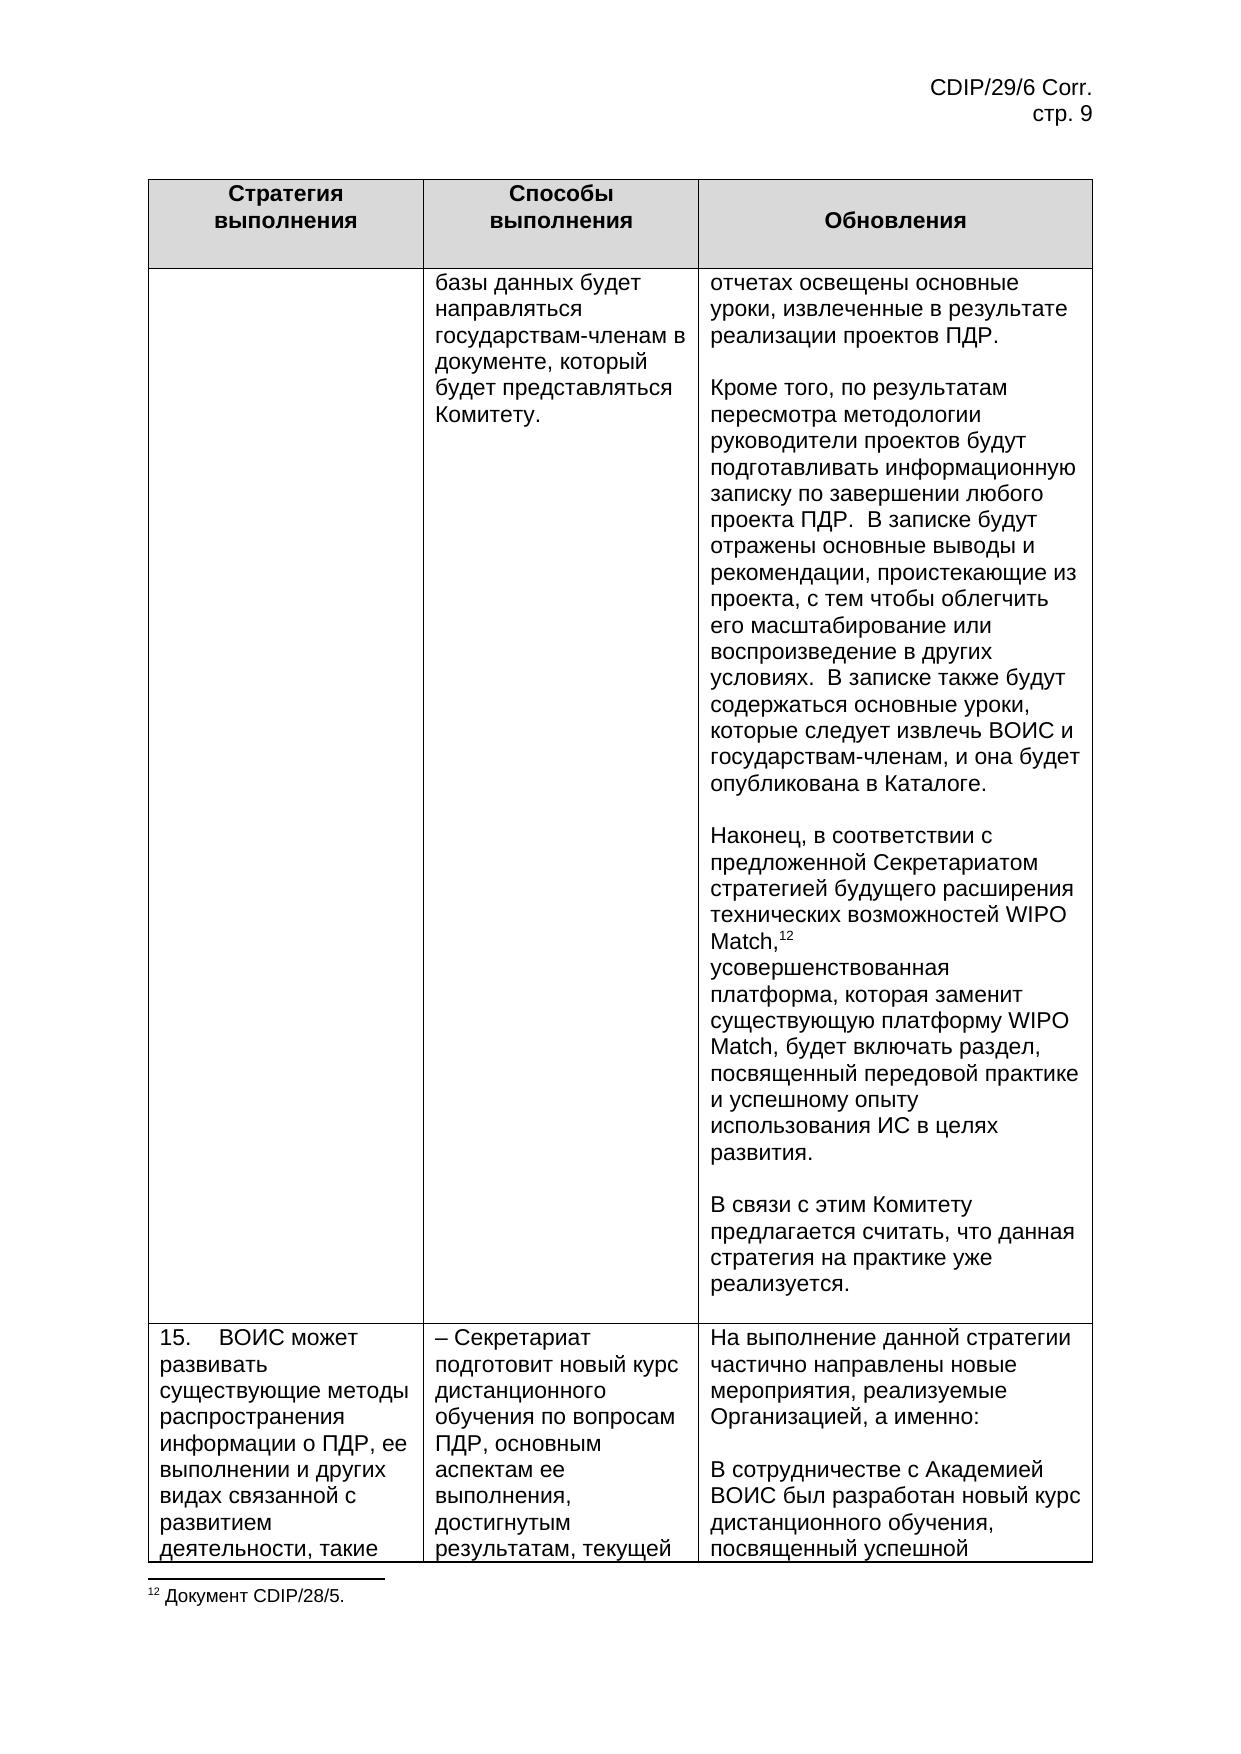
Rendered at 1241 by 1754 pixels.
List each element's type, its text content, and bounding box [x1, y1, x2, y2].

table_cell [149, 1324, 423, 1561]
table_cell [149, 269, 423, 1323]
table_header Стратегия выполнения [149, 180, 423, 268]
table_header Обновления [699, 180, 1092, 268]
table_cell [699, 269, 1092, 1323]
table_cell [424, 269, 698, 1323]
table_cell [699, 1324, 1092, 1561]
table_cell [424, 1324, 698, 1561]
table_header Способы выполнения [424, 180, 698, 268]
